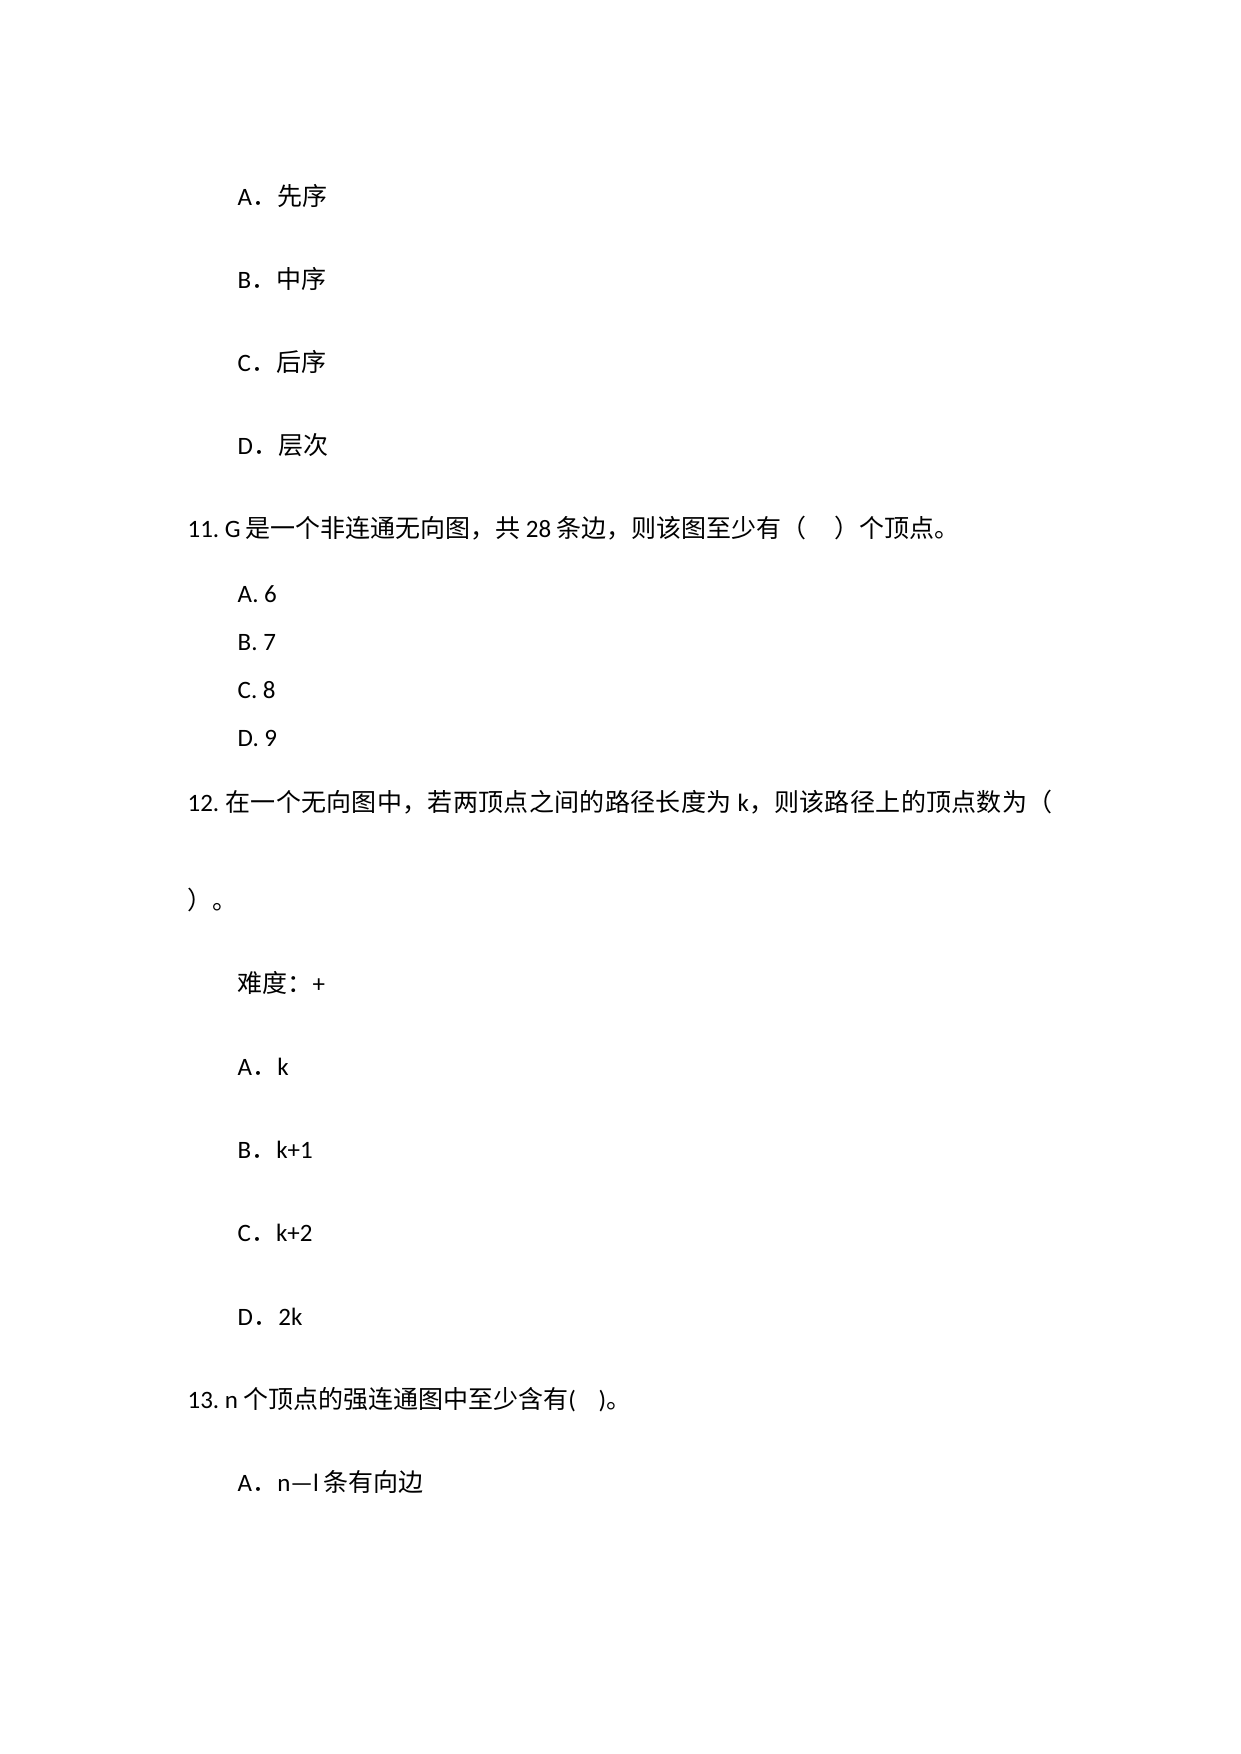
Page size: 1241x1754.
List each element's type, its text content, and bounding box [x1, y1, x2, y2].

text 难度：+ [187, 949, 1053, 1014]
list 2k [237, 1282, 1053, 1347]
text C．k+2 [187, 1198, 1053, 1263]
text 12. 在一个无向图中，若两顶点之间的路径长度为k，则该路径上的顶点数为（ ）。 [187, 768, 1053, 931]
text B．k+1 [187, 1115, 1053, 1180]
text 11. G是一个非连通无向图，共28条边，则该图至少有（ ）个顶点。 [187, 494, 1053, 559]
text D．层次 [187, 411, 1053, 476]
text A．k [187, 1032, 1053, 1097]
text B. 7 [187, 625, 1053, 658]
text D. 9 [187, 721, 1053, 753]
text A. 6 [187, 578, 1053, 610]
text A．先序 [187, 162, 1053, 227]
text 13. n个顶点的强连通图中至少含有( )。 [187, 1365, 1053, 1430]
text A．n—l条有向边 [187, 1448, 1053, 1513]
text B．中序 [187, 245, 1053, 310]
text C．后序 [187, 328, 1053, 393]
text C. 8 [187, 673, 1053, 706]
